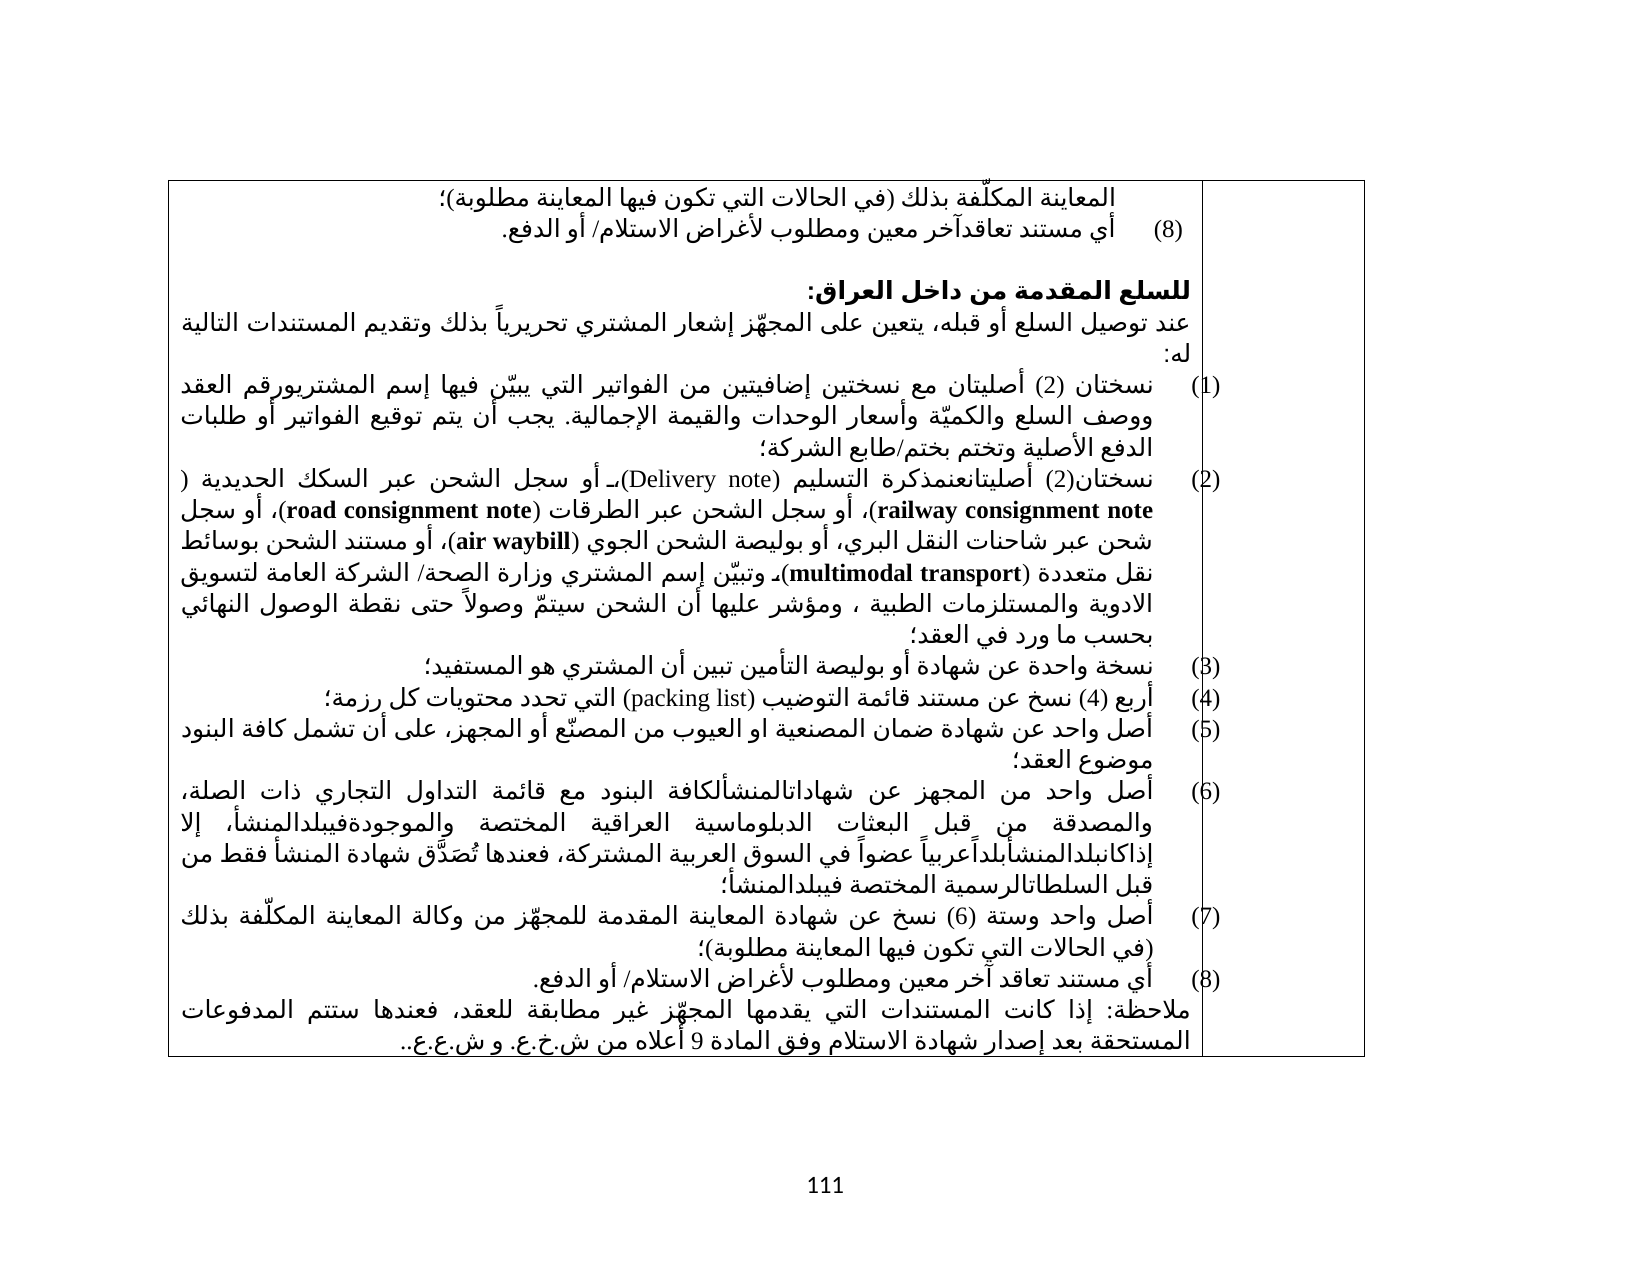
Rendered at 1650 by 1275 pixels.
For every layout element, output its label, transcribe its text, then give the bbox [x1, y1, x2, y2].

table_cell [169, 181, 1202, 1056]
table_cell ش.ع.ع 11.1 و11.3 [1203, 181, 1364, 1056]
